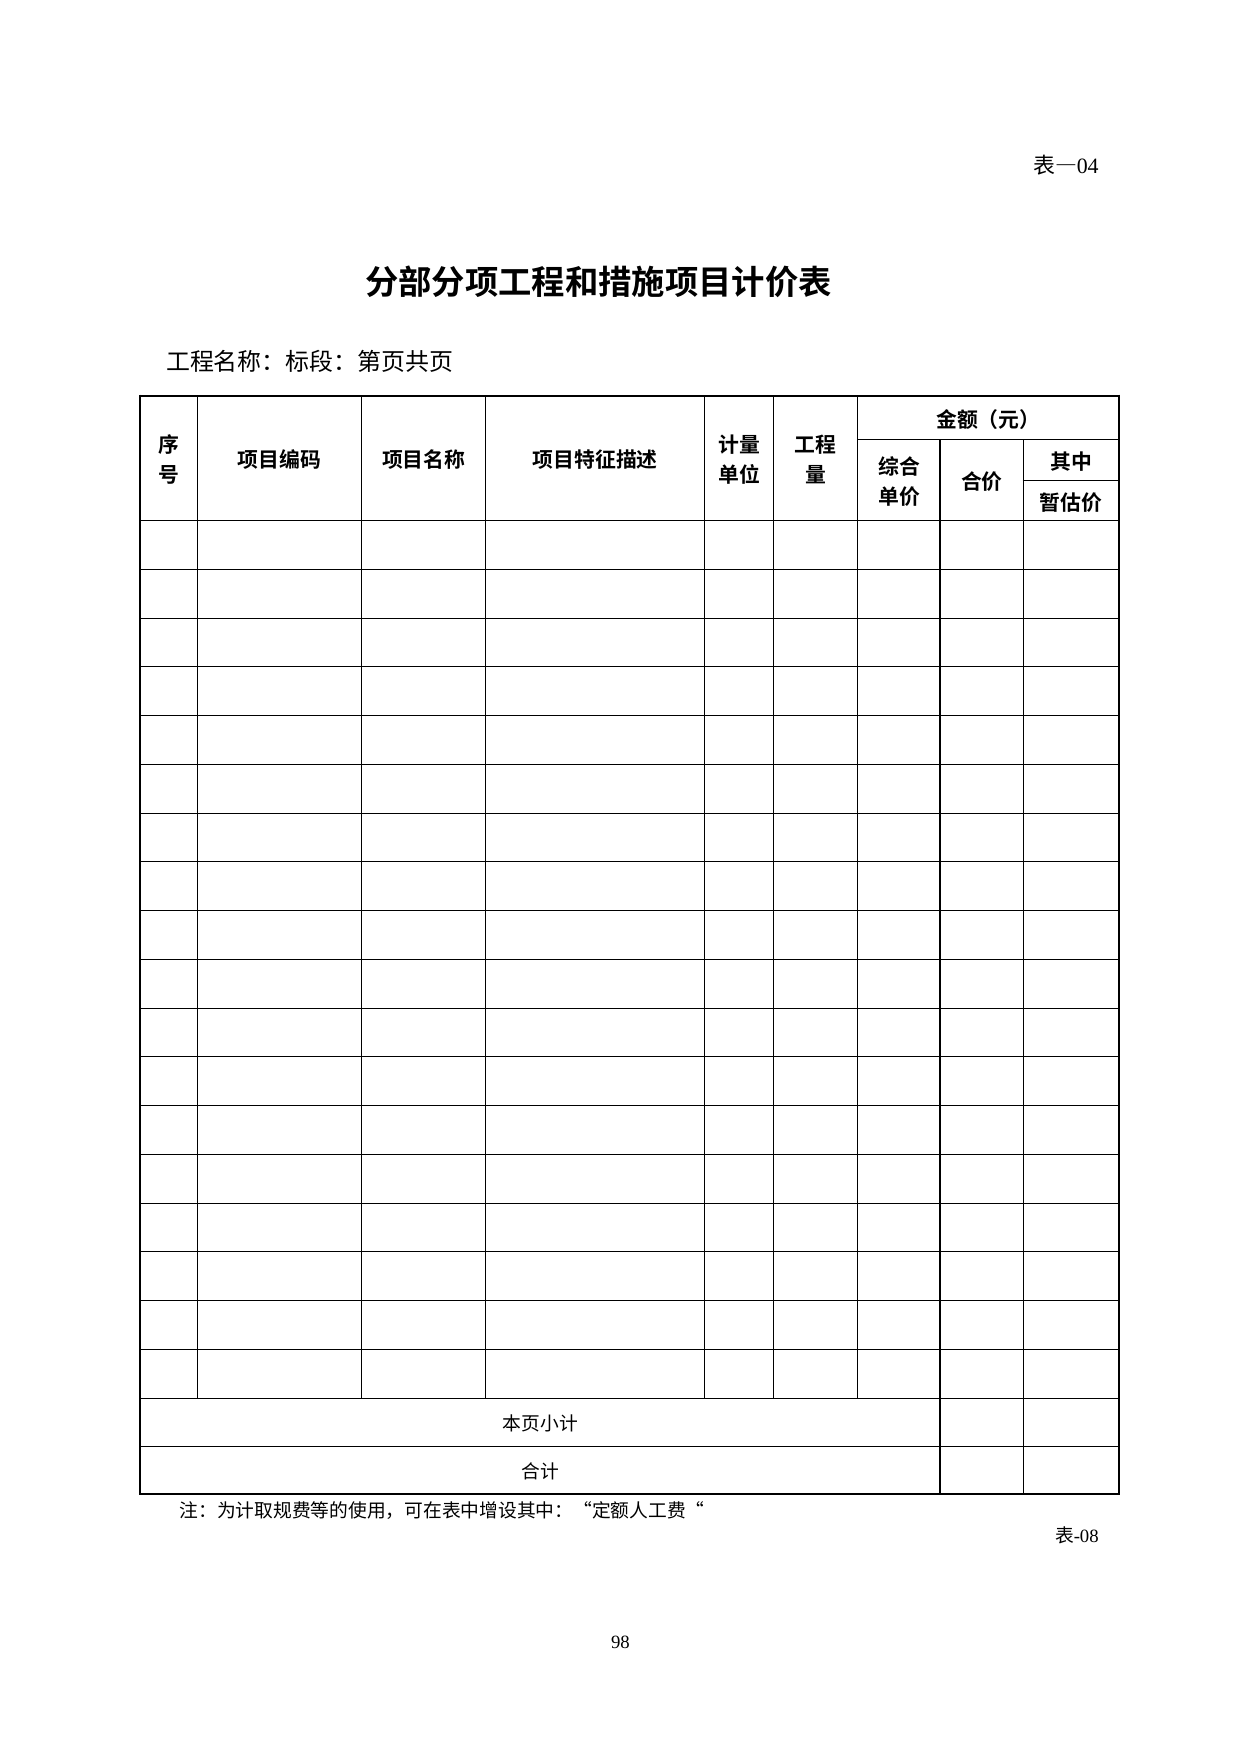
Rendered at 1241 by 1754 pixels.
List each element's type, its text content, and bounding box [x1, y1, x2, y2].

table_cell [705, 960, 773, 1007]
table_cell [858, 570, 939, 617]
table_cell [941, 1399, 1023, 1446]
table_cell [774, 1301, 857, 1349]
table_cell [198, 1009, 361, 1056]
table_cell [486, 1252, 704, 1300]
table_cell [1024, 716, 1118, 764]
table_cell [486, 1301, 704, 1349]
table_cell [1024, 619, 1118, 666]
table_cell [486, 765, 704, 812]
table_cell [362, 1204, 485, 1251]
table_cell [774, 960, 857, 1007]
table_cell [141, 960, 197, 1007]
table_cell [1024, 862, 1118, 910]
table_cell [198, 1350, 361, 1397]
table_cell [705, 1155, 773, 1202]
table_cell [705, 570, 773, 617]
table_cell [362, 570, 485, 617]
table_cell [705, 1009, 773, 1056]
table_cell [362, 716, 485, 764]
table_header 项目编码 [198, 397, 361, 520]
table_cell [705, 765, 773, 812]
table_cell [198, 1301, 361, 1349]
table_header 工程量 [774, 397, 857, 520]
table_cell [486, 667, 704, 715]
table_cell [1024, 1252, 1118, 1300]
table_cell [1024, 960, 1118, 1007]
table_cell [1024, 1155, 1118, 1202]
table_cell [774, 862, 857, 910]
table_cell [1024, 1057, 1118, 1105]
table_cell [141, 619, 197, 666]
table_cell 合计 [141, 1447, 939, 1493]
table_cell [774, 1252, 857, 1300]
table_cell [198, 1155, 361, 1202]
table_cell [198, 619, 361, 666]
table_cell [198, 814, 361, 861]
table_cell [1024, 570, 1118, 617]
table_cell [774, 619, 857, 666]
table_cell [198, 911, 361, 959]
table_cell [141, 521, 197, 569]
table_cell [362, 911, 485, 959]
table_cell [941, 814, 1023, 861]
table_cell [858, 1106, 939, 1154]
table_header 项目名称 [362, 397, 485, 520]
table_cell [941, 1106, 1023, 1154]
table_cell [941, 1204, 1023, 1251]
table_cell [858, 716, 939, 764]
table_cell [774, 667, 857, 715]
table_cell [774, 814, 857, 861]
table_cell [705, 1204, 773, 1251]
table_cell [486, 814, 704, 861]
table_cell [705, 911, 773, 959]
table_cell [858, 1155, 939, 1202]
table_cell [858, 814, 939, 861]
table_cell [486, 1350, 704, 1397]
table_cell [362, 1155, 485, 1202]
table_cell [858, 960, 939, 1007]
table_cell [858, 521, 939, 569]
table_cell [1024, 1301, 1118, 1349]
table_cell [941, 570, 1023, 617]
table_cell [858, 1350, 939, 1397]
table_header 计量 单位 [705, 397, 773, 520]
table_cell [141, 862, 197, 910]
table_cell [141, 1301, 197, 1349]
table_cell [486, 1155, 704, 1202]
table_cell [486, 1057, 704, 1105]
table_cell [141, 1252, 197, 1300]
table_cell [705, 814, 773, 861]
table_cell [362, 521, 485, 569]
table_cell [1024, 1447, 1118, 1493]
table_cell [941, 1155, 1023, 1202]
table_cell [774, 765, 857, 812]
table_cell [858, 619, 939, 666]
table_cell [1024, 521, 1118, 569]
table_cell [941, 1057, 1023, 1105]
table_cell [198, 1057, 361, 1105]
table_cell [198, 570, 361, 617]
table_cell [486, 570, 704, 617]
table_cell [774, 570, 857, 617]
table_cell [198, 667, 361, 715]
table_cell 其中 [1024, 440, 1118, 479]
table_cell [858, 1301, 939, 1349]
table_cell [486, 1106, 704, 1154]
table_cell [141, 1204, 197, 1251]
table_header 序号 [141, 397, 197, 520]
table_cell [941, 960, 1023, 1007]
table_cell [705, 1057, 773, 1105]
table_cell [941, 862, 1023, 910]
table_cell [858, 911, 939, 959]
table_cell [486, 1204, 704, 1251]
table_cell [141, 765, 197, 812]
table_cell [1024, 1106, 1118, 1154]
table_cell [362, 667, 485, 715]
table_cell [941, 1252, 1023, 1300]
table_cell [198, 1252, 361, 1300]
table_cell [774, 1204, 857, 1251]
table_cell [941, 911, 1023, 959]
table_cell [198, 716, 361, 764]
table_cell [858, 667, 939, 715]
table_header 项目特征描述 [486, 397, 704, 520]
table_cell [858, 1204, 939, 1251]
table_cell [1024, 1009, 1118, 1056]
table_cell [705, 716, 773, 764]
table_cell [1024, 667, 1118, 715]
table_cell [858, 1009, 939, 1056]
table_cell [941, 1009, 1023, 1056]
table_cell [198, 765, 361, 812]
table_cell [362, 1350, 485, 1397]
table_cell [198, 521, 361, 569]
table_cell [941, 1447, 1023, 1493]
table_cell [774, 716, 857, 764]
table_cell [858, 862, 939, 910]
table_cell [362, 1301, 485, 1349]
table_cell [141, 1155, 197, 1202]
table_cell [362, 619, 485, 666]
table_cell [1024, 1399, 1118, 1446]
table_cell [198, 1204, 361, 1251]
table_cell [705, 1106, 773, 1154]
table_cell [362, 960, 485, 1007]
table_cell [141, 814, 197, 861]
table_cell [141, 1009, 197, 1056]
table_cell [774, 1057, 857, 1105]
table_cell 暂估价 [1024, 481, 1118, 520]
table_cell [141, 570, 197, 617]
text 表—04 [142, 148, 1098, 179]
table_cell [941, 765, 1023, 812]
table_cell [141, 1106, 197, 1154]
table_cell [141, 667, 197, 715]
table_cell [486, 862, 704, 910]
table_cell [141, 716, 197, 764]
table_cell [705, 1301, 773, 1349]
table_cell [362, 814, 485, 861]
table_cell [705, 667, 773, 715]
table_cell [705, 619, 773, 666]
table_cell [362, 765, 485, 812]
table_cell [941, 1350, 1023, 1397]
table_cell [1024, 1350, 1118, 1397]
table_cell [705, 521, 773, 569]
table_cell [705, 1252, 773, 1300]
table_cell [941, 619, 1023, 666]
table_cell [141, 1057, 197, 1105]
table_cell 本页小计 [141, 1399, 939, 1446]
table_cell 合价 [941, 440, 1023, 520]
table_cell [774, 1009, 857, 1056]
text 表-08 [142, 1522, 1098, 1548]
table_cell [141, 1350, 197, 1397]
table_cell [486, 716, 704, 764]
table_cell [858, 765, 939, 812]
table_cell [941, 667, 1023, 715]
table_cell [1024, 814, 1118, 861]
table_cell [1024, 765, 1118, 812]
table_header 金额（元） [858, 397, 1118, 439]
table_cell [198, 960, 361, 1007]
table_cell [858, 1057, 939, 1105]
table_cell [858, 1252, 939, 1300]
table_cell [198, 1106, 361, 1154]
table_cell [362, 1057, 485, 1105]
table_cell [486, 619, 704, 666]
table_cell [941, 521, 1023, 569]
text 注：为计取规费等的使用，可在表中增设其中：“定额人工费“ [142, 1495, 1098, 1522]
table_cell [774, 521, 857, 569]
table_cell [362, 1252, 485, 1300]
table_cell [1024, 1204, 1118, 1251]
table_cell [941, 1301, 1023, 1349]
table_cell [198, 862, 361, 910]
table_cell 综合 单价 [858, 440, 939, 520]
table_cell [486, 911, 704, 959]
table_cell [705, 862, 773, 910]
table_cell [705, 1350, 773, 1397]
table_cell [774, 1155, 857, 1202]
table_cell [486, 960, 704, 1007]
table_cell [774, 911, 857, 959]
table_cell [486, 1009, 704, 1056]
text 分部分项工程和措施项目计价表 [142, 256, 1055, 304]
table_cell [362, 1009, 485, 1056]
table_cell [141, 911, 197, 959]
table_cell [362, 862, 485, 910]
table_cell [362, 1106, 485, 1154]
table_cell [774, 1106, 857, 1154]
table_cell [941, 716, 1023, 764]
table_cell [1024, 911, 1118, 959]
table_cell [774, 1350, 857, 1397]
table_cell [486, 521, 704, 569]
text 工程名称：标段：第页共页 [142, 343, 1098, 377]
